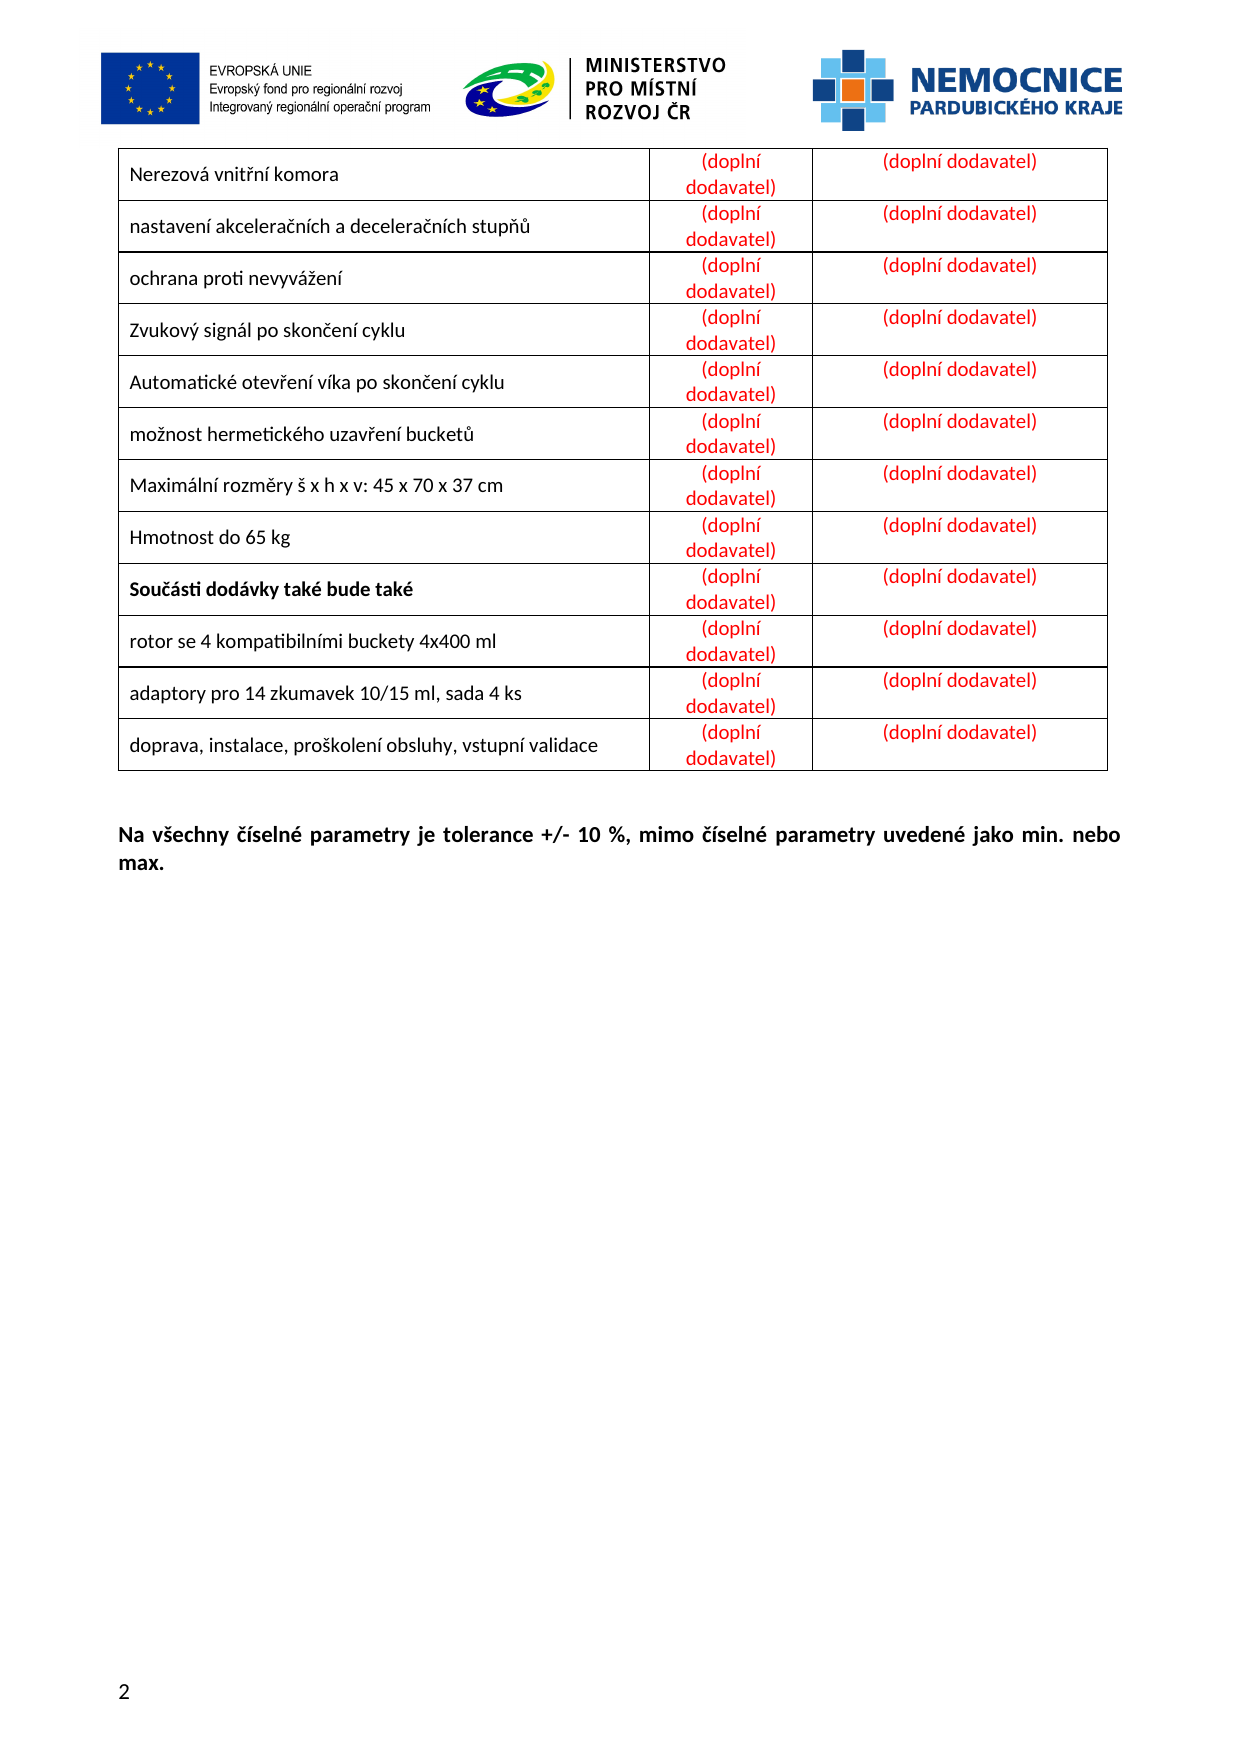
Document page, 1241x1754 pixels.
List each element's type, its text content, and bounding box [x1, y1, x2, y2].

table_cell (doplní dodavatel) [650, 616, 812, 666]
table_cell (doplní dodavatel) [650, 460, 812, 511]
table_cell (doplní dodavatel) [813, 616, 1107, 666]
table_cell (doplní dodavatel) [650, 668, 812, 718]
table_cell (doplní dodavatel) [650, 304, 812, 355]
table_cell (doplní dodavatel) [813, 408, 1107, 459]
table_cell (doplní dodavatel) [650, 564, 812, 614]
table_cell (doplní dodavatel) [813, 668, 1107, 718]
table_cell (doplní dodavatel) [813, 460, 1107, 511]
subtitle Na všechny číselné parametry je tolerance +/- 10 %, mimo číselné parametry uvedené jako min. nebo max. [118, 820, 1122, 876]
table_cell (doplní dodavatel) [813, 719, 1107, 770]
table_cell Nerezová vnitřní komora [119, 149, 649, 199]
table_cell (doplní dodavatel) [650, 201, 812, 251]
table_cell adaptory pro 14 zkumavek 10/15 ml, sada 4 ks [119, 668, 649, 718]
table_cell Automatické otevření víka po skončení cyklu [119, 356, 649, 407]
table_cell Hmotnost do 65 kg [119, 512, 649, 563]
table_cell doprava, instalace, proškolení obsluhy, vstupní validace [119, 719, 649, 770]
table_cell (doplní dodavatel) [650, 719, 812, 770]
table_cell (doplní dodavatel) [813, 149, 1107, 199]
table_cell (doplní dodavatel) [650, 253, 812, 303]
table_cell Zvukový signál po skončení cyklu [119, 304, 649, 355]
table_cell (doplní dodavatel) [813, 356, 1107, 407]
table_cell (doplní dodavatel) [813, 253, 1107, 303]
table_cell nastavení akceleračních a deceleračních stupňů [119, 201, 649, 251]
table_cell (doplní dodavatel) [650, 512, 812, 563]
table_cell (doplní dodavatel) [650, 356, 812, 407]
table_cell rotor se 4 kompatibilními buckety 4x400 ml [119, 616, 649, 666]
table_cell ochrana proti nevyvážení [119, 253, 649, 303]
table_cell (doplní dodavatel) [813, 304, 1107, 355]
picture [79, 28, 747, 148]
table_cell (doplní dodavatel) [813, 564, 1107, 614]
table_cell (doplní dodavatel) [813, 512, 1107, 563]
table_cell Součásti dodávky také bude také [119, 564, 649, 614]
table_cell (doplní dodavatel) [813, 201, 1107, 251]
table_cell (doplní dodavatel) [650, 149, 812, 199]
picture [811, 48, 1123, 132]
table_cell možnost hermetického uzavření bucketů [119, 408, 649, 459]
table_cell (doplní dodavatel) [650, 408, 812, 459]
table_cell Maximální rozměry š x h x v: 45 x 70 x 37 cm [119, 460, 649, 511]
